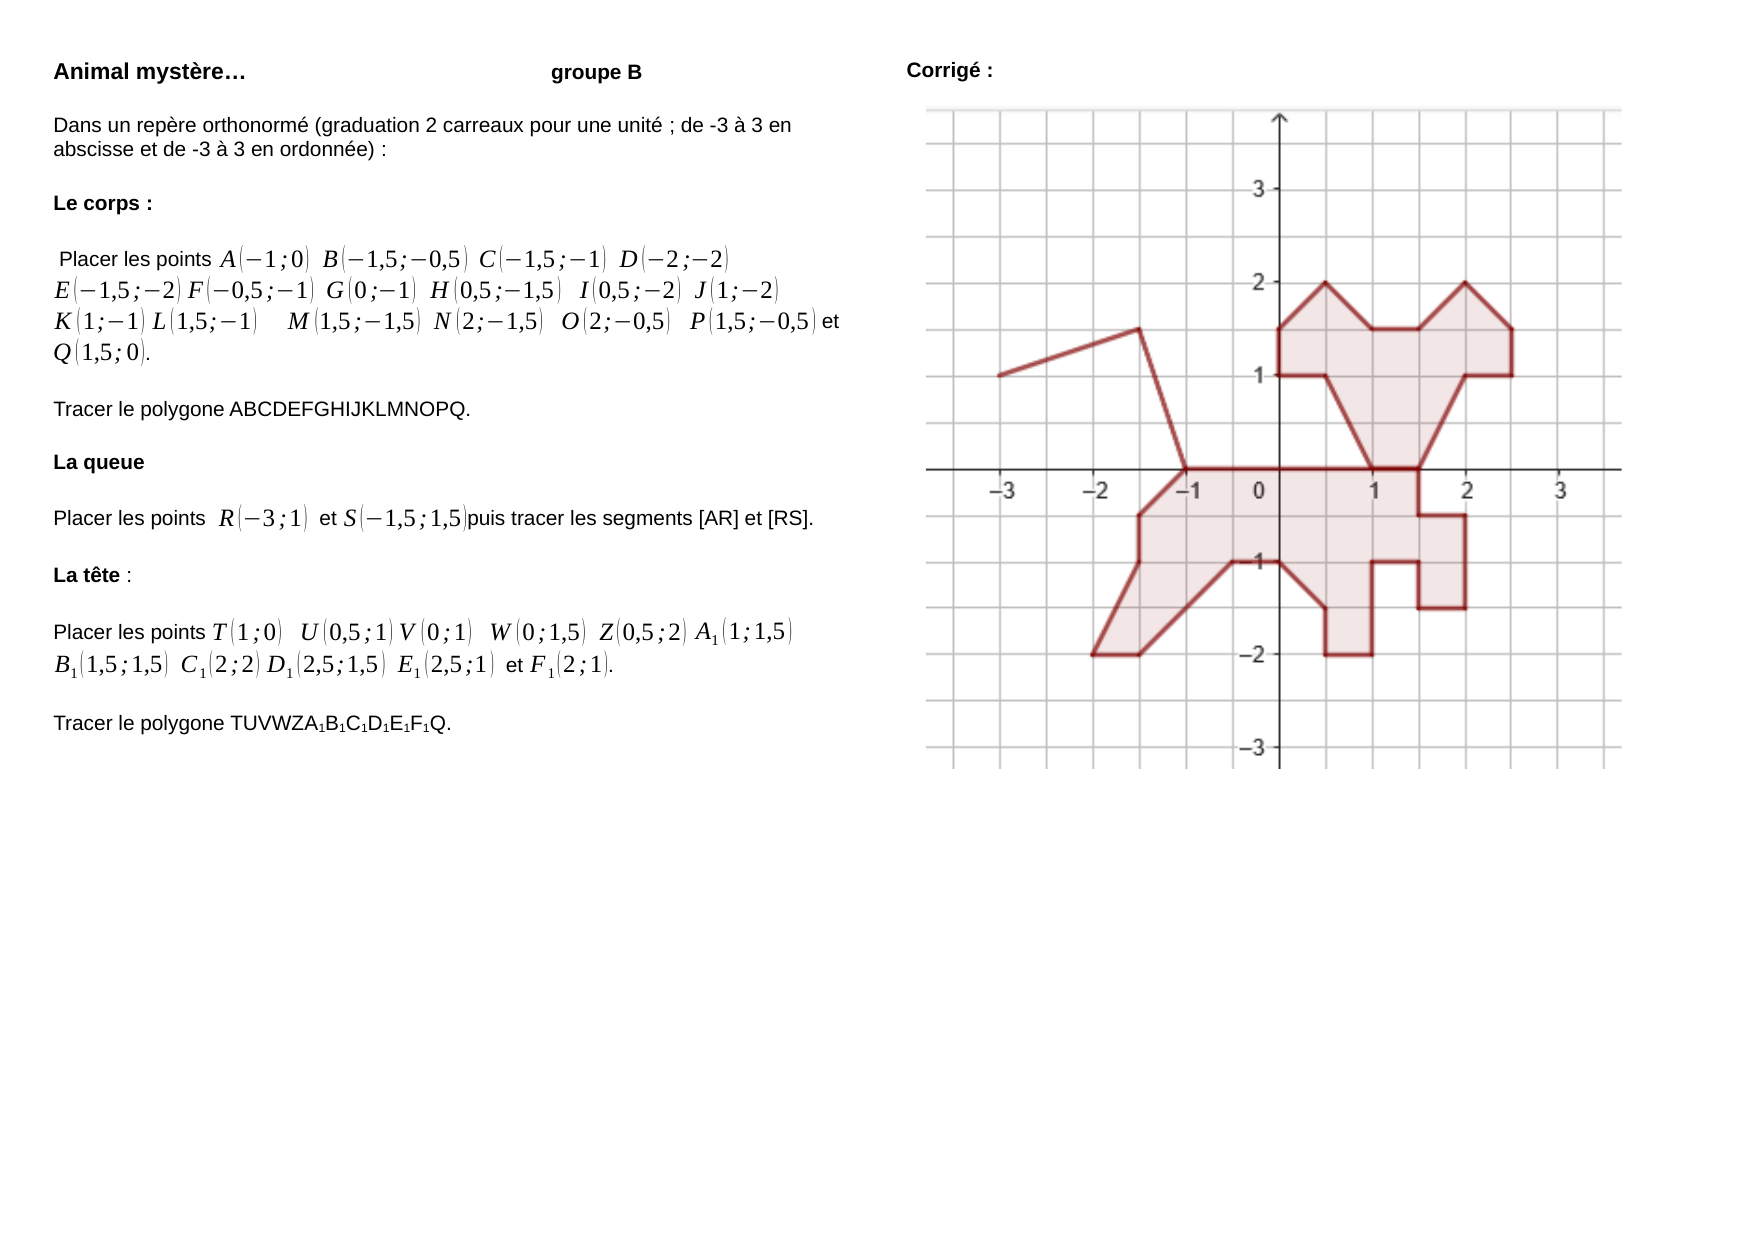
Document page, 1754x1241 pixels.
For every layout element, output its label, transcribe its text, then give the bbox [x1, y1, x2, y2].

text Dans un repère orthonormé (graduation 2 carreaux pour une unité ; de -3 à 3 en abscisse et de -3 à 3 en ordonnée) : [53, 113, 847, 161]
text Tracer le polygone ABCDEFGHIJKLMNOPQ. [53, 396, 847, 420]
text Placer les points et . [53, 616, 847, 682]
text Corrigé : [906, 58, 1701, 82]
text Placer les points et puis tracer les segments [AR] et [RS]. [53, 503, 847, 533]
text Le corps : [53, 190, 847, 214]
picture [925, 106, 1622, 769]
text Animal mystère… groupe B [53, 58, 847, 84]
text Placer les points et . [53, 243, 847, 367]
text La tête : [53, 562, 847, 586]
text La queue [53, 449, 847, 473]
text Tracer le polygone TUVWZA1B1C1D1E1F1Q. [53, 711, 847, 735]
